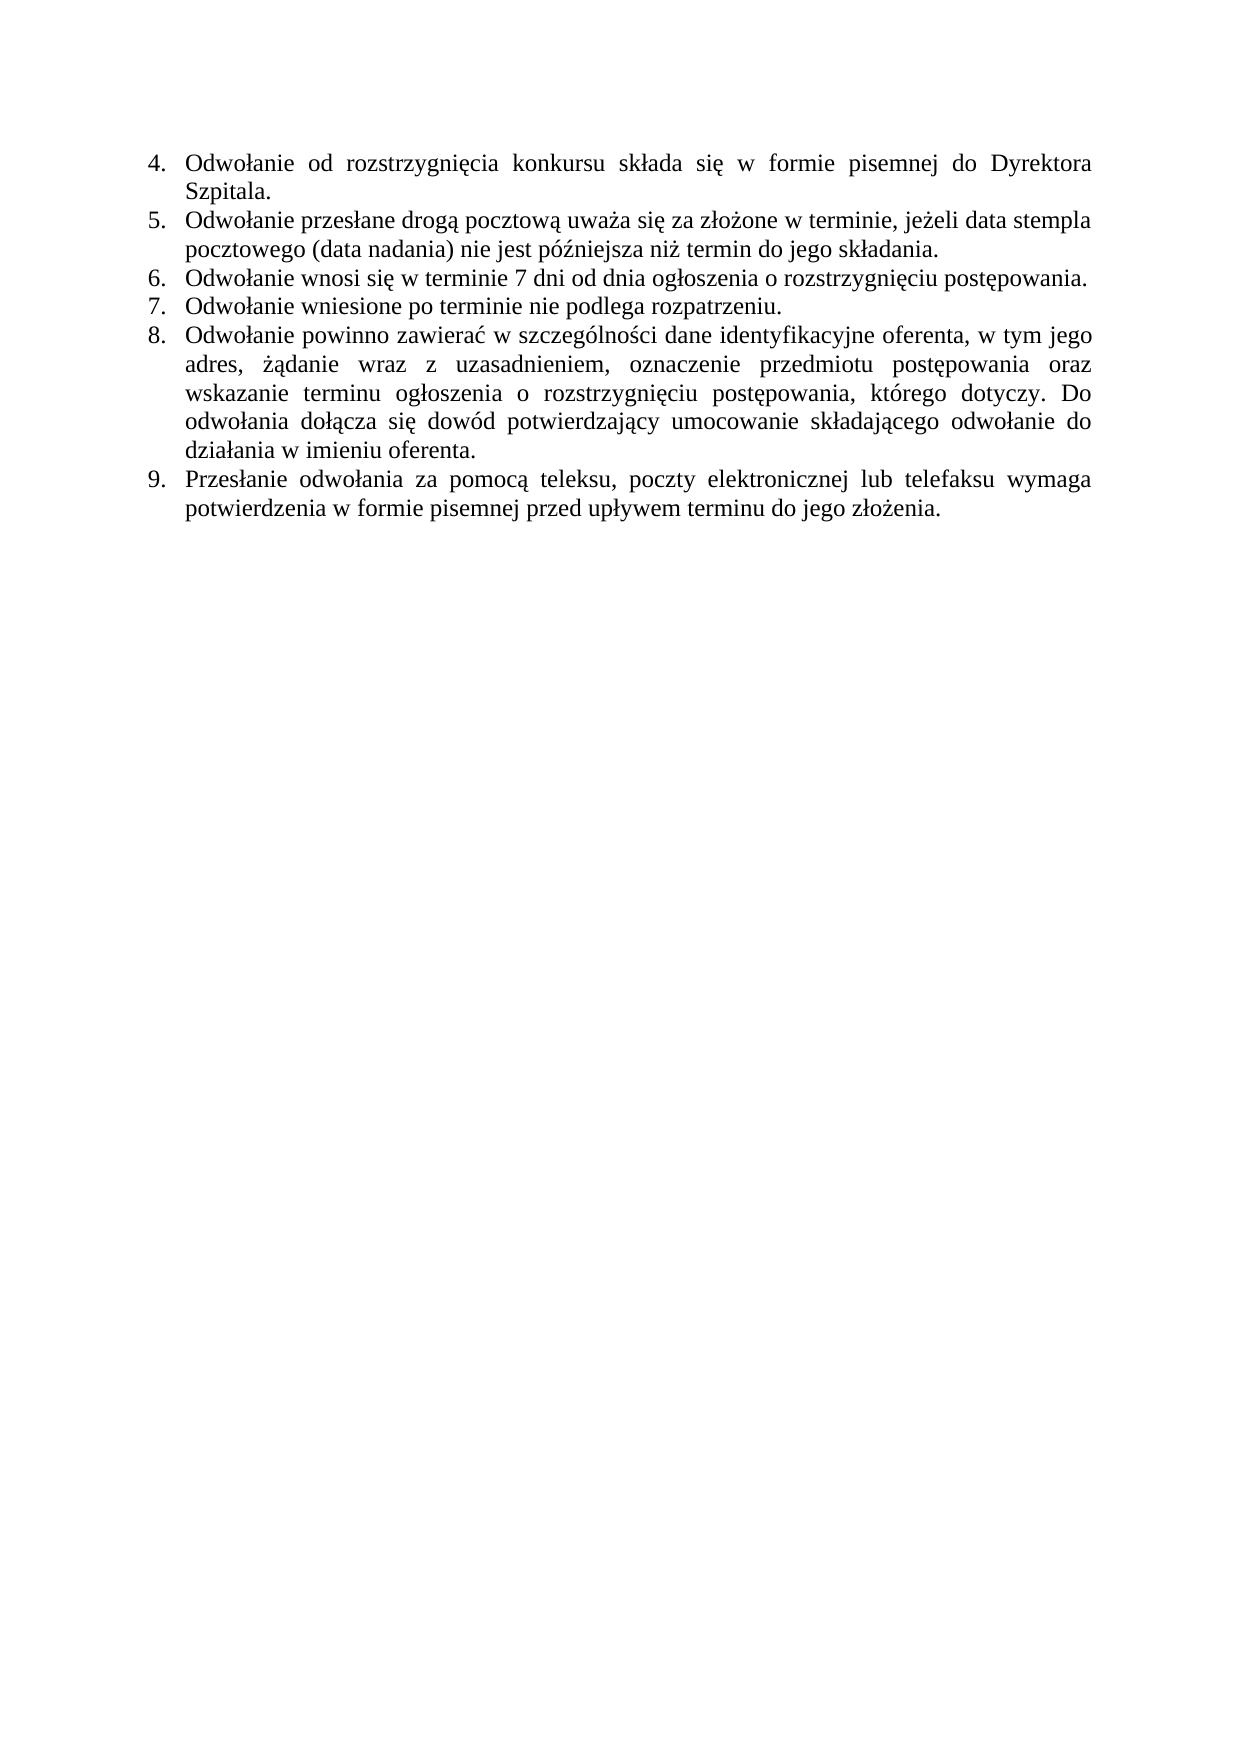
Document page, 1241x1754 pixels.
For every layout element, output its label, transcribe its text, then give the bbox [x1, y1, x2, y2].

list Odwołanie wniesione po terminie nie podlega rozpatrzeniu. [148, 291, 1093, 320]
list Odwołanie wnosi się w terminie 7 dni od dnia ogłoszenia o rozstrzygnięciu postępowania. [148, 263, 1093, 291]
list Odwołanie od rozstrzygnięcia konkursu składa się w formie pisemnej do Dyrektora Szpitala. [148, 148, 1093, 205]
list Przesłanie odwołania za pomocą teleksu, poczty elektronicznej lub telefaksu wymaga potwierdzenia w formie pisemnej przed upływem terminu do jego złożenia. [148, 464, 1093, 521]
list Odwołanie przesłane drogą pocztową uważa się za złożone w terminie, jeżeli data stempla pocztowego (data nadania) nie jest późniejsza niż termin do jego składania. [148, 205, 1093, 263]
list Odwołanie powinno zawierać w szczególności dane identyfikacyjne oferenta, w tym jego adres, żądanie wraz z uzasadnieniem, oznaczenie przedmiotu postępowania oraz wskazanie terminu ogłoszenia o rozstrzygnięciu postępowania, którego dotyczy. Do odwołania dołącza się dowód potwierdzający umocowanie składającego odwołanie do działania w imieniu oferenta. [148, 320, 1093, 464]
